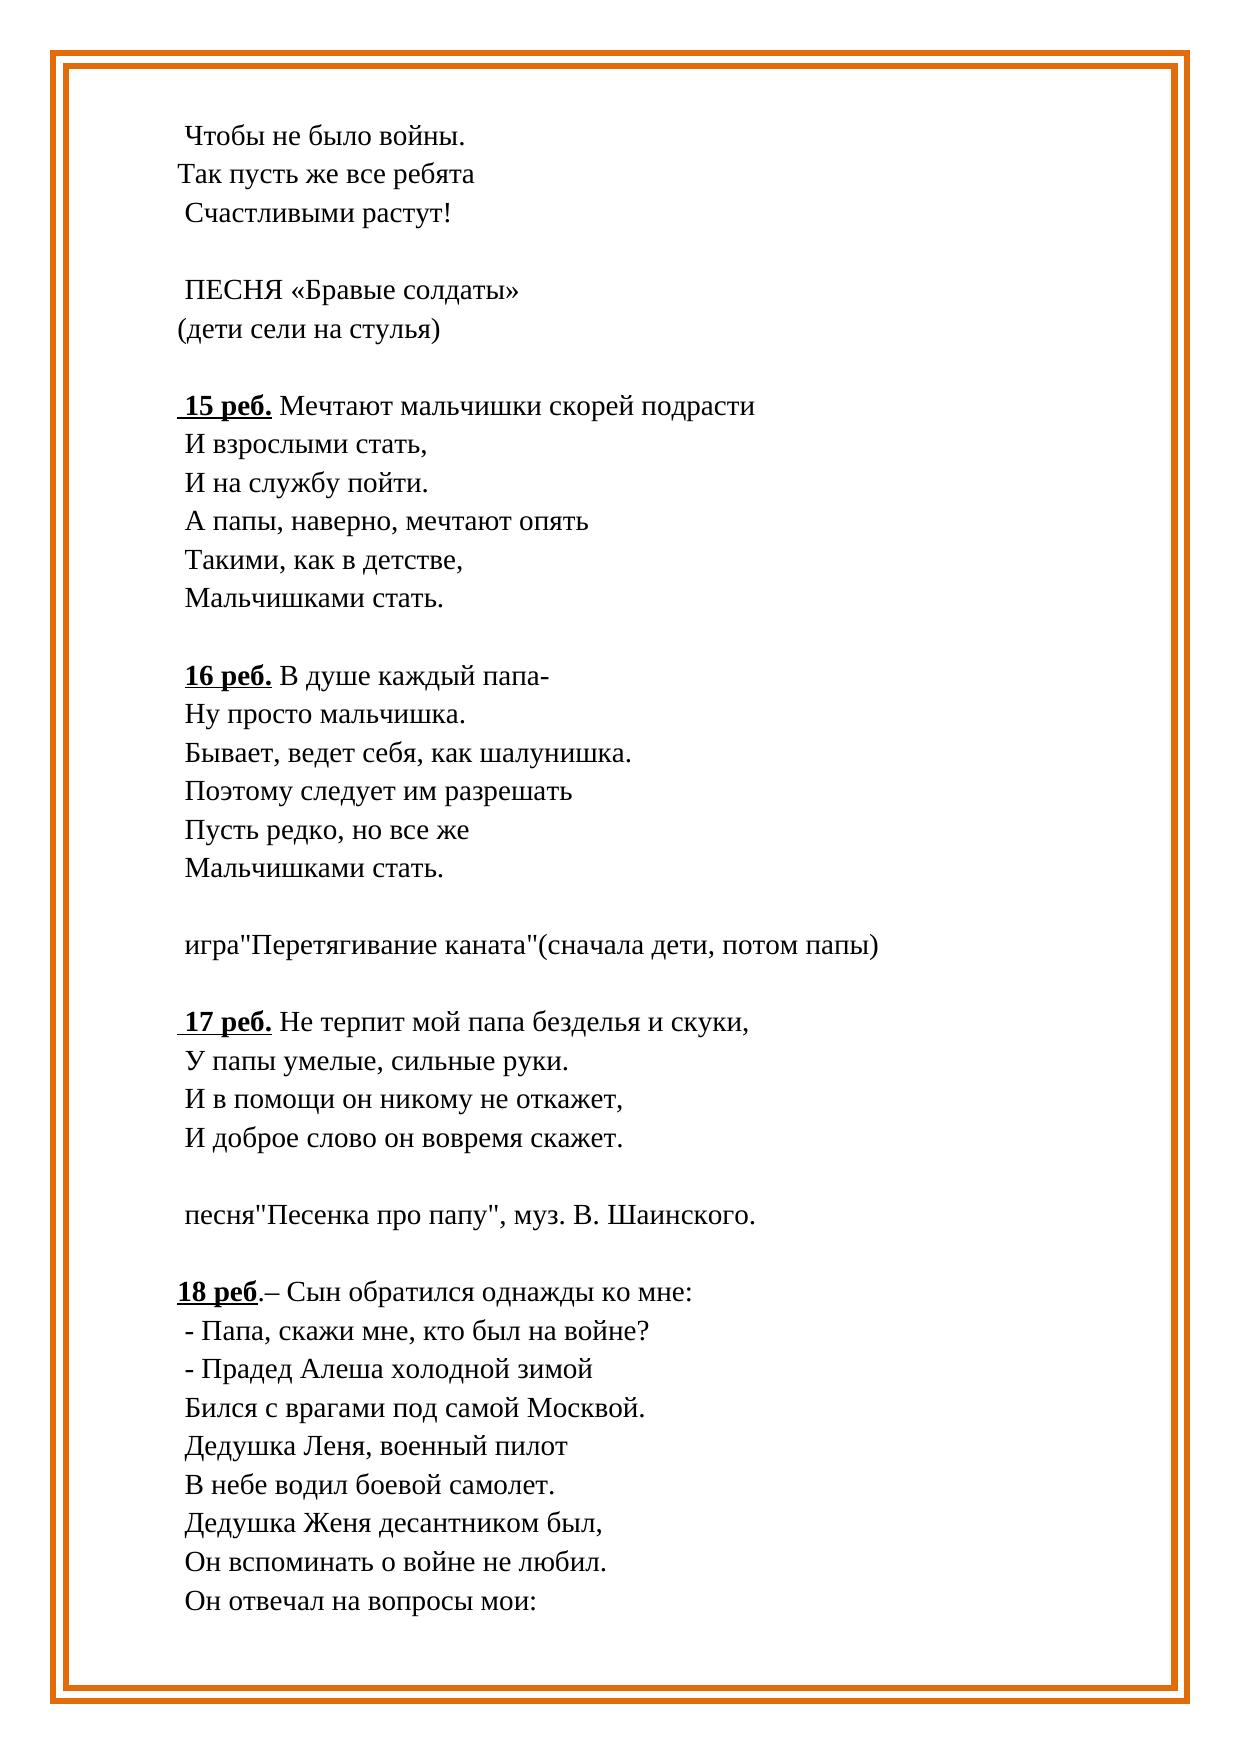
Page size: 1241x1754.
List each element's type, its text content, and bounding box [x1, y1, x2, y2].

text У папы умелые, сильные руки. [177, 1043, 1152, 1077]
text Пусть редко, но все же [177, 812, 1152, 845]
text (дети сели на стулья) [177, 311, 1152, 344]
text Ну просто мальчишка. [177, 696, 1152, 730]
text И на службу пойти. [177, 465, 1152, 498]
text - Папа, скажи мне, кто был на войне? [177, 1313, 1152, 1346]
text И доброе слово он вовремя скажет. [177, 1120, 1152, 1154]
text Мальчишками стать. [177, 850, 1152, 884]
text Дедушка Леня, военный пилот [177, 1428, 1152, 1462]
text Такими, как в детстве, [177, 542, 1152, 576]
text 16 реб. В душе каждый папа- [177, 658, 1152, 691]
text Счастливыми растут! [177, 195, 1152, 229]
text - Прадед Алеша холодной зимой [177, 1351, 1152, 1385]
text 15 реб. Мечтают мальчишки скорей подрасти [177, 388, 1152, 421]
text А папы, наверно, мечтают опять [177, 503, 1152, 537]
text Бывает, ведет себя, как шалунишка. [177, 735, 1152, 768]
text 17 реб. Не терпит мой папа безделья и скуки, [177, 1004, 1152, 1038]
text Мальчишками стать. [177, 581, 1152, 614]
text И в помощи он никому не откажет, [177, 1082, 1152, 1115]
text Поэтому следует им разрешать [177, 773, 1152, 807]
text Он вспоминать о войне не любил. [177, 1544, 1152, 1578]
text игра"Перетягивание каната"(сначала дети, потом папы) [177, 927, 1152, 961]
text Он отвечал на вопросы мои: [177, 1583, 1152, 1616]
text песня"Песенка про папу", муз. В. Шаинского. [177, 1197, 1152, 1231]
text Дедушка Женя десантником был, [177, 1506, 1152, 1539]
text Чтобы не было войны. [177, 118, 1152, 152]
text 18 реб.– Сын обратился однажды ко мне: [177, 1274, 1152, 1308]
text Бился с врагами под самой Москвой. [177, 1390, 1152, 1423]
text В небе водил боевой самолет. [177, 1467, 1152, 1501]
text Так пусть же все ребята [177, 157, 1152, 190]
text И взрослыми стать, [177, 426, 1152, 460]
text ПЕСНЯ «Бравые солдаты» [177, 272, 1152, 306]
